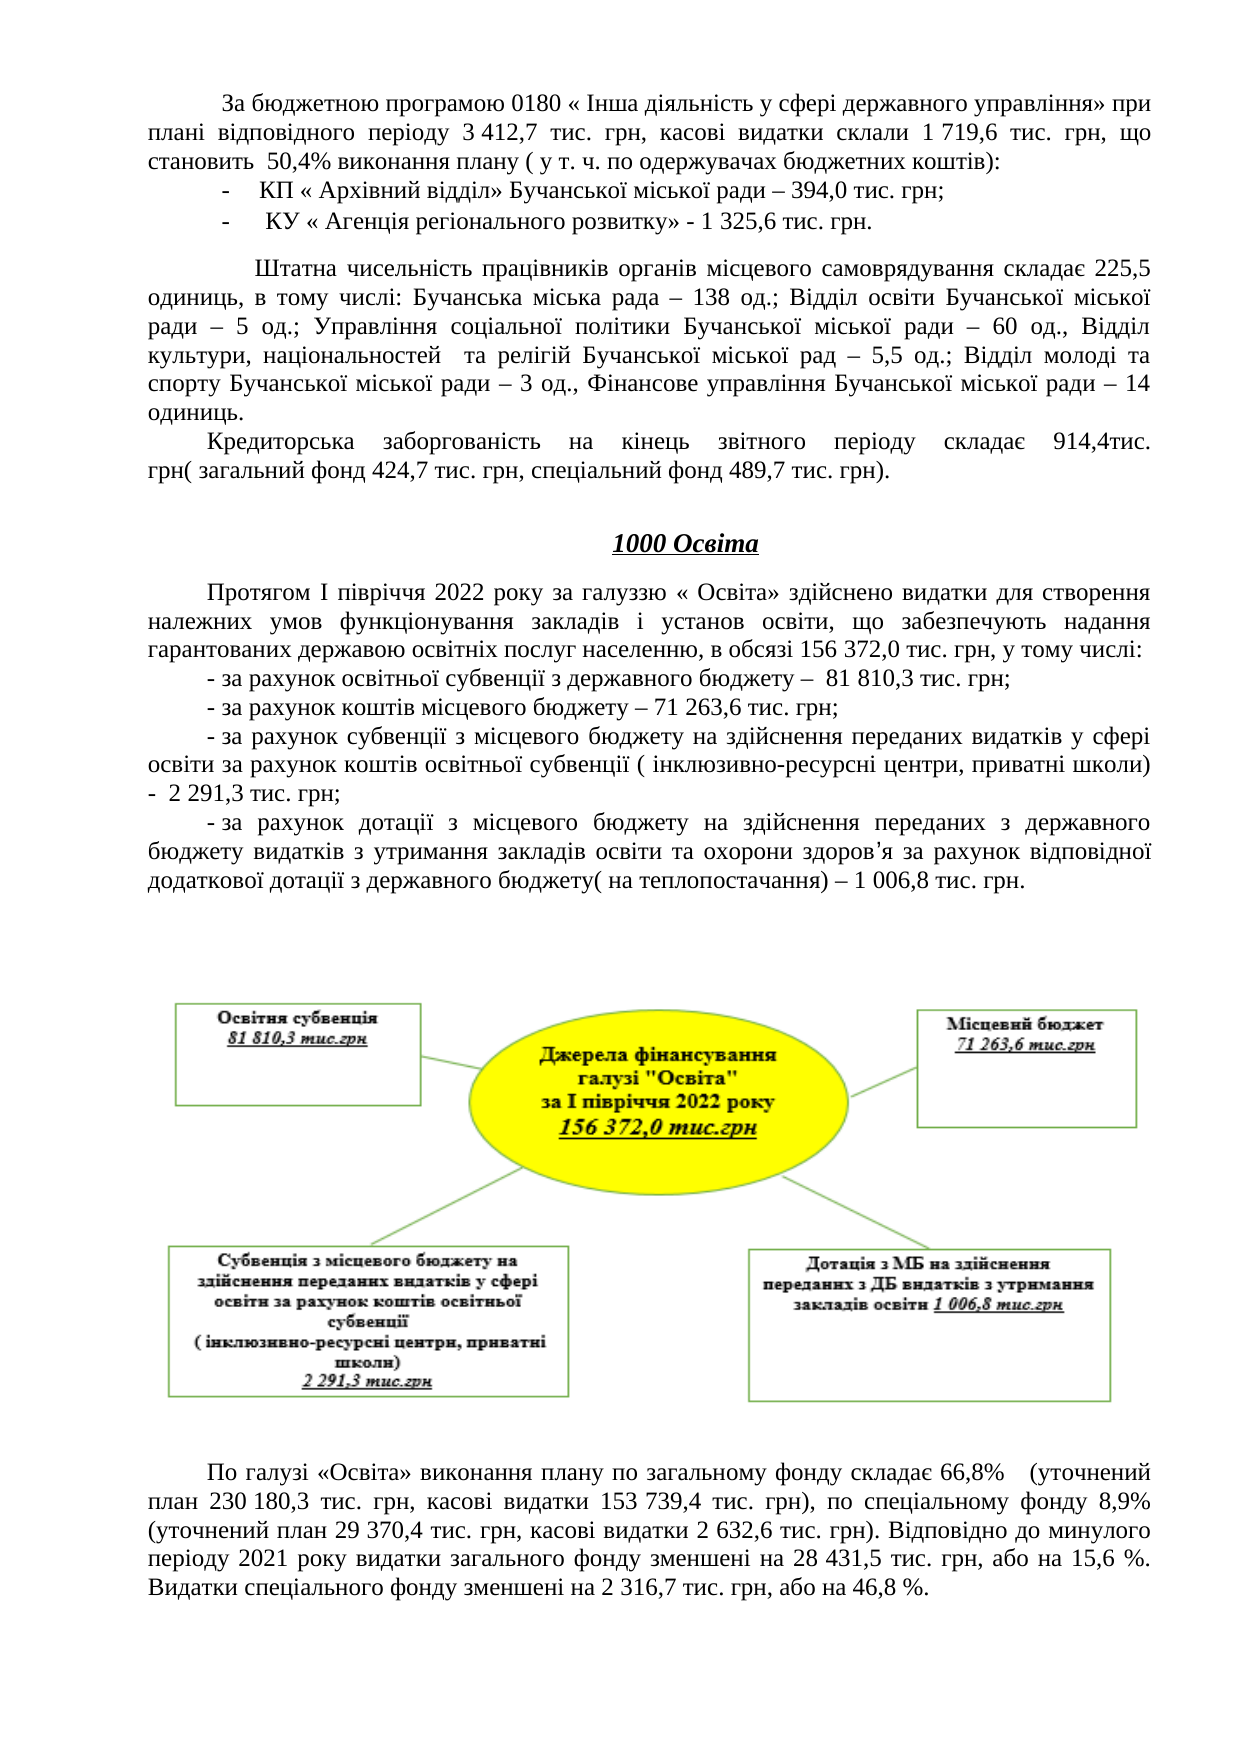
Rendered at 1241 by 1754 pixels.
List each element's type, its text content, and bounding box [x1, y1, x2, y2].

text За бюджетною програмою 0180 « Інша діяльність у сфері державного управління» при плані відповідного періоду 3 412,7 тис. грн, касові видатки склали 1 719,6 тис. грн, що становить 50,4% виконання плану ( у т. ч. по одержувачах бюджетних коштів): [148, 88, 1152, 175]
text По галузі «Освіта» виконання плану по загальному фонду складає 66,8% (уточнений план 230 180,3 тис. грн, касові видатки 153 739,4 тис. грн), по спеціальному фонду 8,9% (уточнений план 29 370,4 тис. грн, касові видатки 2 632,6 тис. грн). Відповідно до минулого періоду 2021 року видатки загального фонду зменшені на 28 431,5 тис. грн, або на 15,6 %. Видатки спеціального фонду зменшені на 2 316,7 тис. грн, або на 46,8 %. [148, 1457, 1152, 1601]
list за рахунок освітньої субвенції з державного бюджету – 81 810,3 тис. грн; [148, 663, 1152, 692]
list КУ « Агенція регіонального розвитку» - 1 325,6 тис. грн. [221, 206, 1152, 234]
text Кредиторська заборгованість на кінець звітного періоду складає 914,4тис. грн( загальний фонд 424,7 тис. грн, спеціальний фонд 489,7 тис. грн). [148, 426, 1152, 483]
picture [152, 922, 1148, 1429]
text Штатна чисельність працівників органів місцевого самоврядування складає 225,5 одиниць, в тому числі: Бучанська міська рада – 138 од.; Відділ освіти Бучанської міської ради – 5 од.; Управління соціальної політики Бучанської міської ради – 60 од., Відділ культури, національностей та релігій Бучанської міської рад – 5,5 од.; Відділ молоді та спорту Бучанської міської ради – 3 од., Фінансове управління Бучанської міської ради – 14 одиниць. [148, 253, 1152, 426]
list КП « Архівний відділ» Бучанської міської ради – 394,0 тис. грн; [221, 175, 1152, 203]
text Протягом I півріччя 2022 року за галуззю « Освіта» здійснено видатки для створення належних умов функціонування закладів і установ освіти, що забезпечують надання гарантованих державою освітніх послуг населенню, в обсязі 156 372,0 тис. грн, у тому числі: [148, 577, 1152, 663]
text 1000 Освіта [148, 527, 1152, 558]
list за рахунок коштів місцевого бюджету – 71 263,6 тис. грн; [148, 692, 1152, 721]
list за рахунок дотації з місцевого бюджету на здійснення переданих з державного бюджету видатків з утримання закладів освіти та охорони здоров’я за рахунок відповідної додаткової дотації з державного бюджету( на теплопостачання) – 1 006,8 тис. грн. [148, 807, 1152, 893]
list за рахунок субвенції з місцевого бюджету на здійснення переданих видатків у сфері освіти за рахунок коштів освітньої субвенції ( інклюзивно-ресурсні центри, приватні школи) - 2 291,3 тис. грн; [148, 721, 1152, 807]
